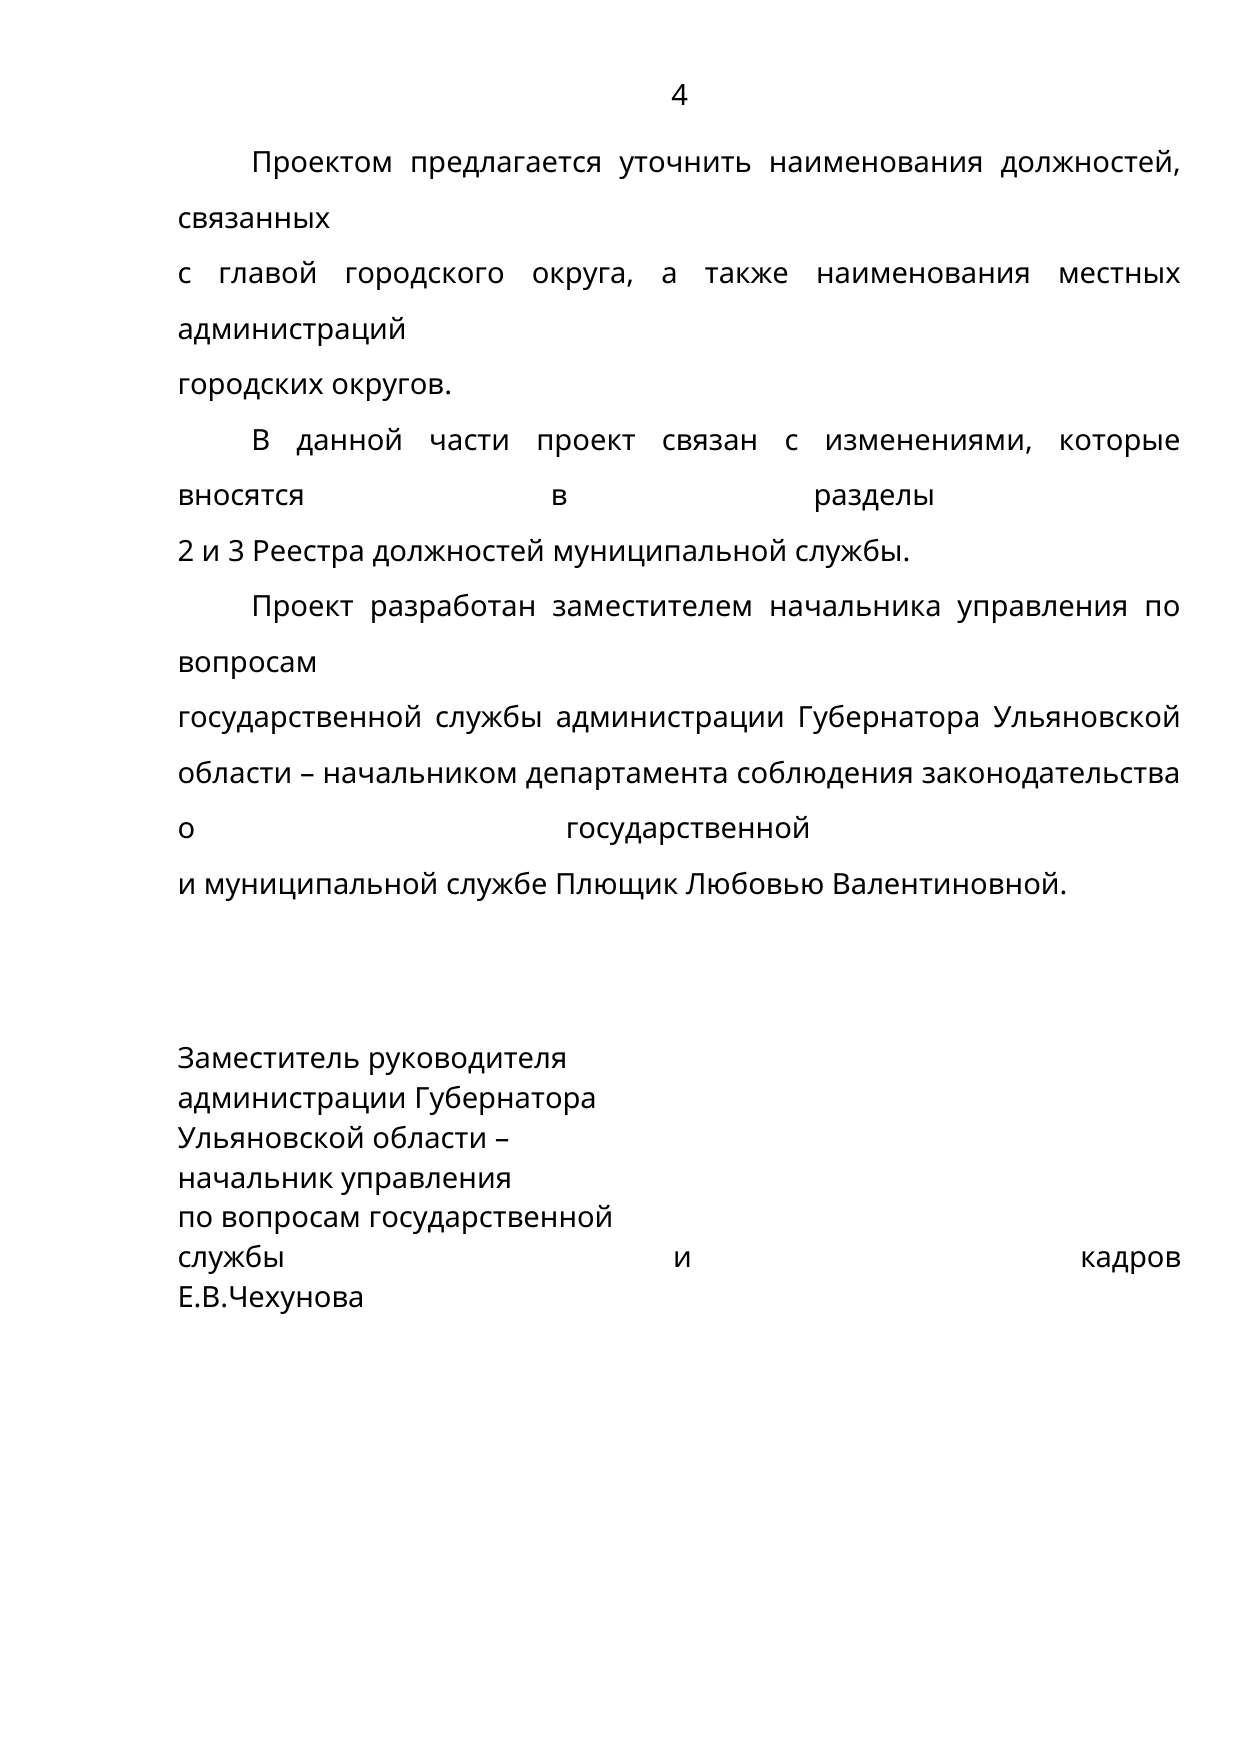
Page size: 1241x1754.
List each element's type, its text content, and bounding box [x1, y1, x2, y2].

text службы и кадров Е.В.Чехунова [177, 1236, 1181, 1316]
text Проектом предлагается уточнить наименования должностей, связанных с главой городского округа, а также наименования местных администраций городских округов. [177, 141, 1181, 403]
text по вопросам государственной [177, 1197, 1181, 1236]
text начальник управления [177, 1157, 1181, 1197]
text В данной части проект связан с изменениями, которые вносятся в разделы 2 и 3 Реестра должностей муниципальной службы. [177, 419, 1181, 570]
text Ульяновской области – [177, 1117, 1181, 1157]
text Проект разработан заместителем начальника управления по вопросам государственной службы администрации Губернатора Ульяновской области – начальником департамента соблюдения законодательства о государственной и муниципальной службе Плющик Любовью Валентиновной. [177, 586, 1181, 903]
text администрации Губернатора [177, 1077, 1181, 1117]
text Заместитель руководителя [177, 1038, 1181, 1077]
